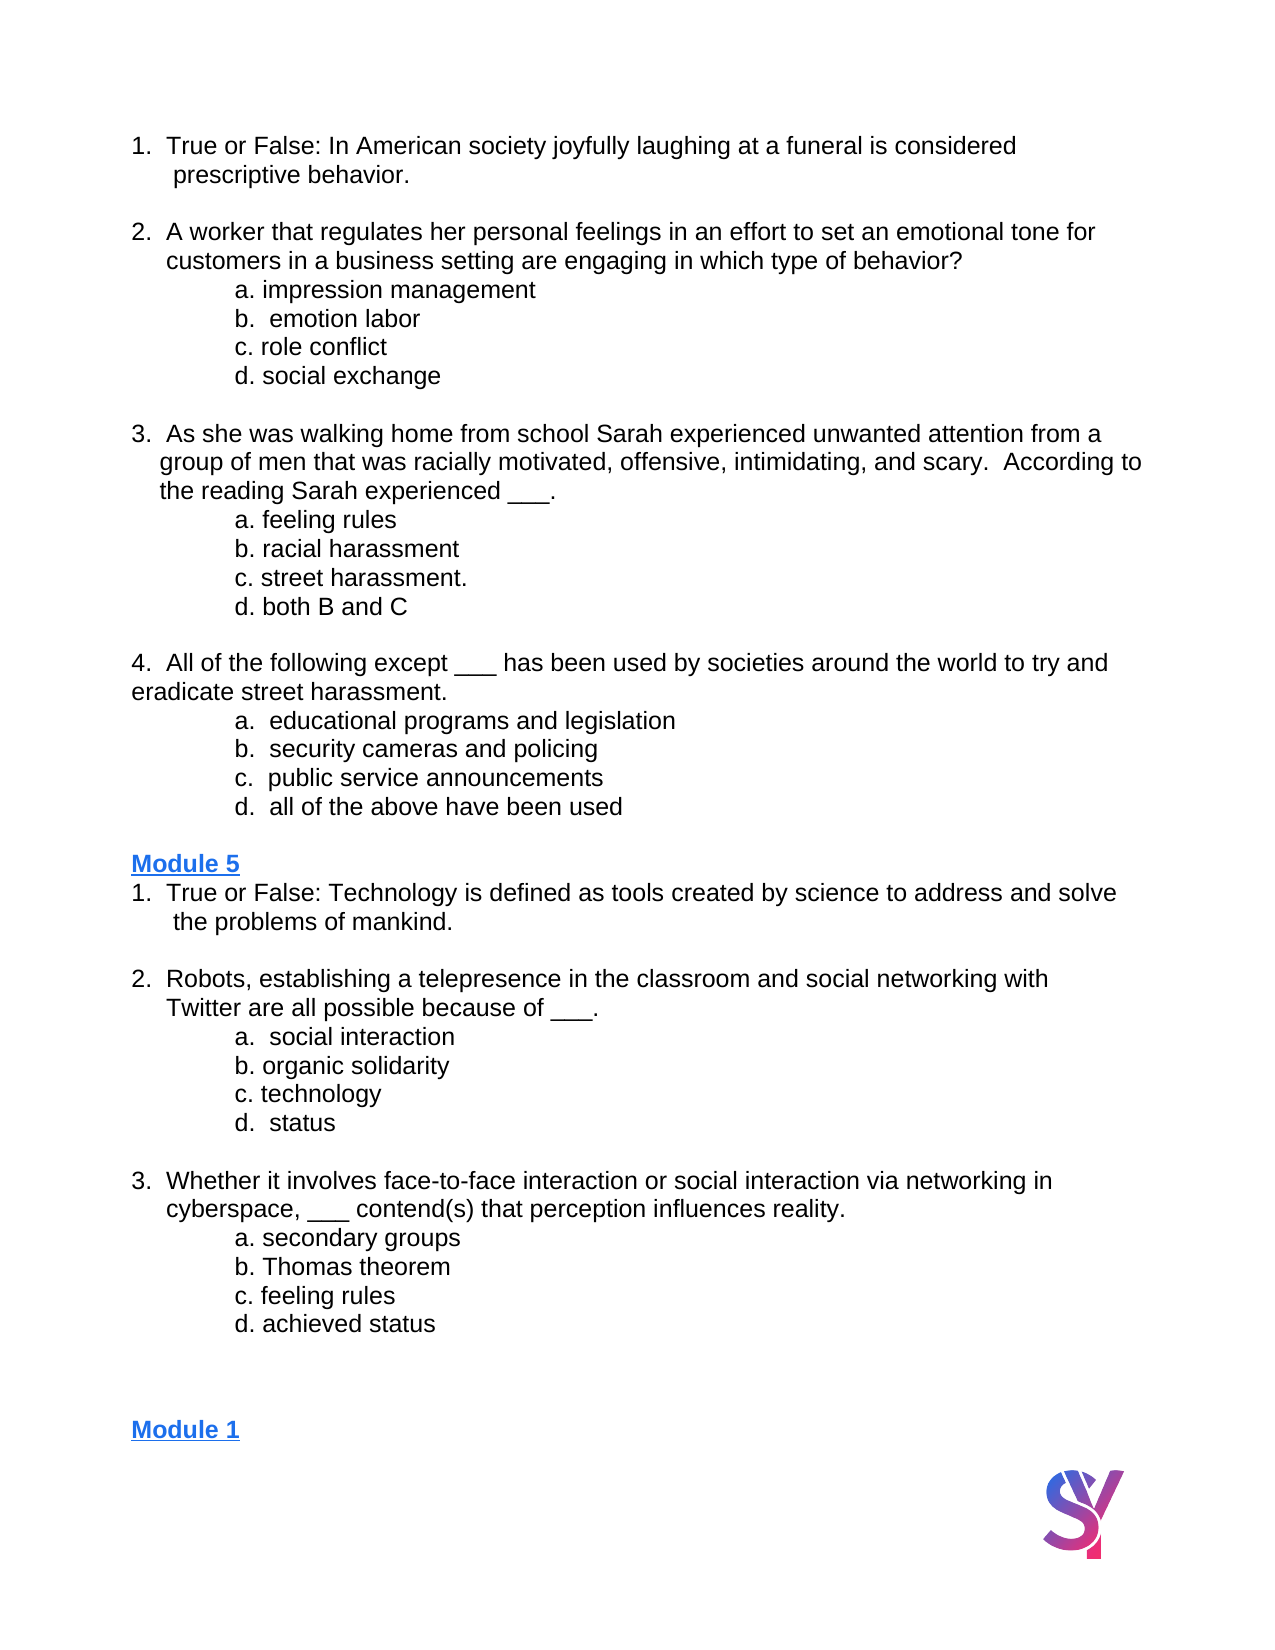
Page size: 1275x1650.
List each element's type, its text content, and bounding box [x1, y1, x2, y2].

text 2. Robots, establishing a telepresence in the classroom and social networking with [131, 964, 1162, 993]
text Twitter are all possible because of ___. [131, 993, 1162, 1022]
text b. Thomas theorem [159, 1252, 1162, 1281]
text Module 5 [131, 849, 1162, 878]
text a. impression management [159, 275, 1162, 303]
text 4. All of the following except ___ has been used by societies around the world to try and eradicate street harassment. [131, 648, 1162, 706]
text a. social interaction [159, 1022, 1162, 1051]
text d. both B and C [159, 591, 1162, 620]
text b. organic solidarity [159, 1051, 1162, 1079]
text 1. True or False: Technology is defined as tools created by science to address and solve [131, 878, 1162, 907]
text the problems of mankind. [131, 907, 1162, 936]
text c. technology [159, 1079, 1162, 1108]
text d. all of the above have been used [159, 792, 1162, 821]
text c. public service announcements [159, 763, 1162, 792]
text customers in a business setting are engaging in which type of behavior? [131, 246, 1162, 275]
text a. feeling rules [159, 505, 1162, 534]
text d. status [159, 1108, 1162, 1137]
text prescriptive behavior. [131, 160, 1162, 188]
text b. emotion labor [159, 303, 1162, 332]
text b. racial harassment [159, 534, 1162, 563]
text 3. As she was walking home from school Sarah experienced unwanted attention from a group of men that was racially motivated, offensive, intimidating, and scary. According to the reading Sarah experienced ___. [131, 418, 1162, 505]
text 3. Whether it involves face-to-face interaction or social interaction via networking in [131, 1166, 1162, 1194]
text c. street harassment. [159, 563, 1162, 591]
text a. educational programs and legislation [159, 706, 1162, 734]
text d. achieved status [159, 1309, 1162, 1338]
text c. feeling rules [159, 1281, 1162, 1309]
text a. secondary groups [159, 1223, 1162, 1252]
text Module 1 [131, 1415, 1162, 1443]
text b. security cameras and policing [159, 734, 1162, 763]
text c. role conflict [234, 332, 1162, 361]
text 2. A worker that regulates her personal feelings in an effort to set an emotional tone for [131, 217, 1162, 246]
text d. social exchange [159, 361, 1162, 390]
text 1. True or False: In American society joyfully laughing at a funeral is considered [131, 131, 1162, 160]
text cyberspace, ___ contend(s) that perception influences reality. [131, 1194, 1162, 1223]
